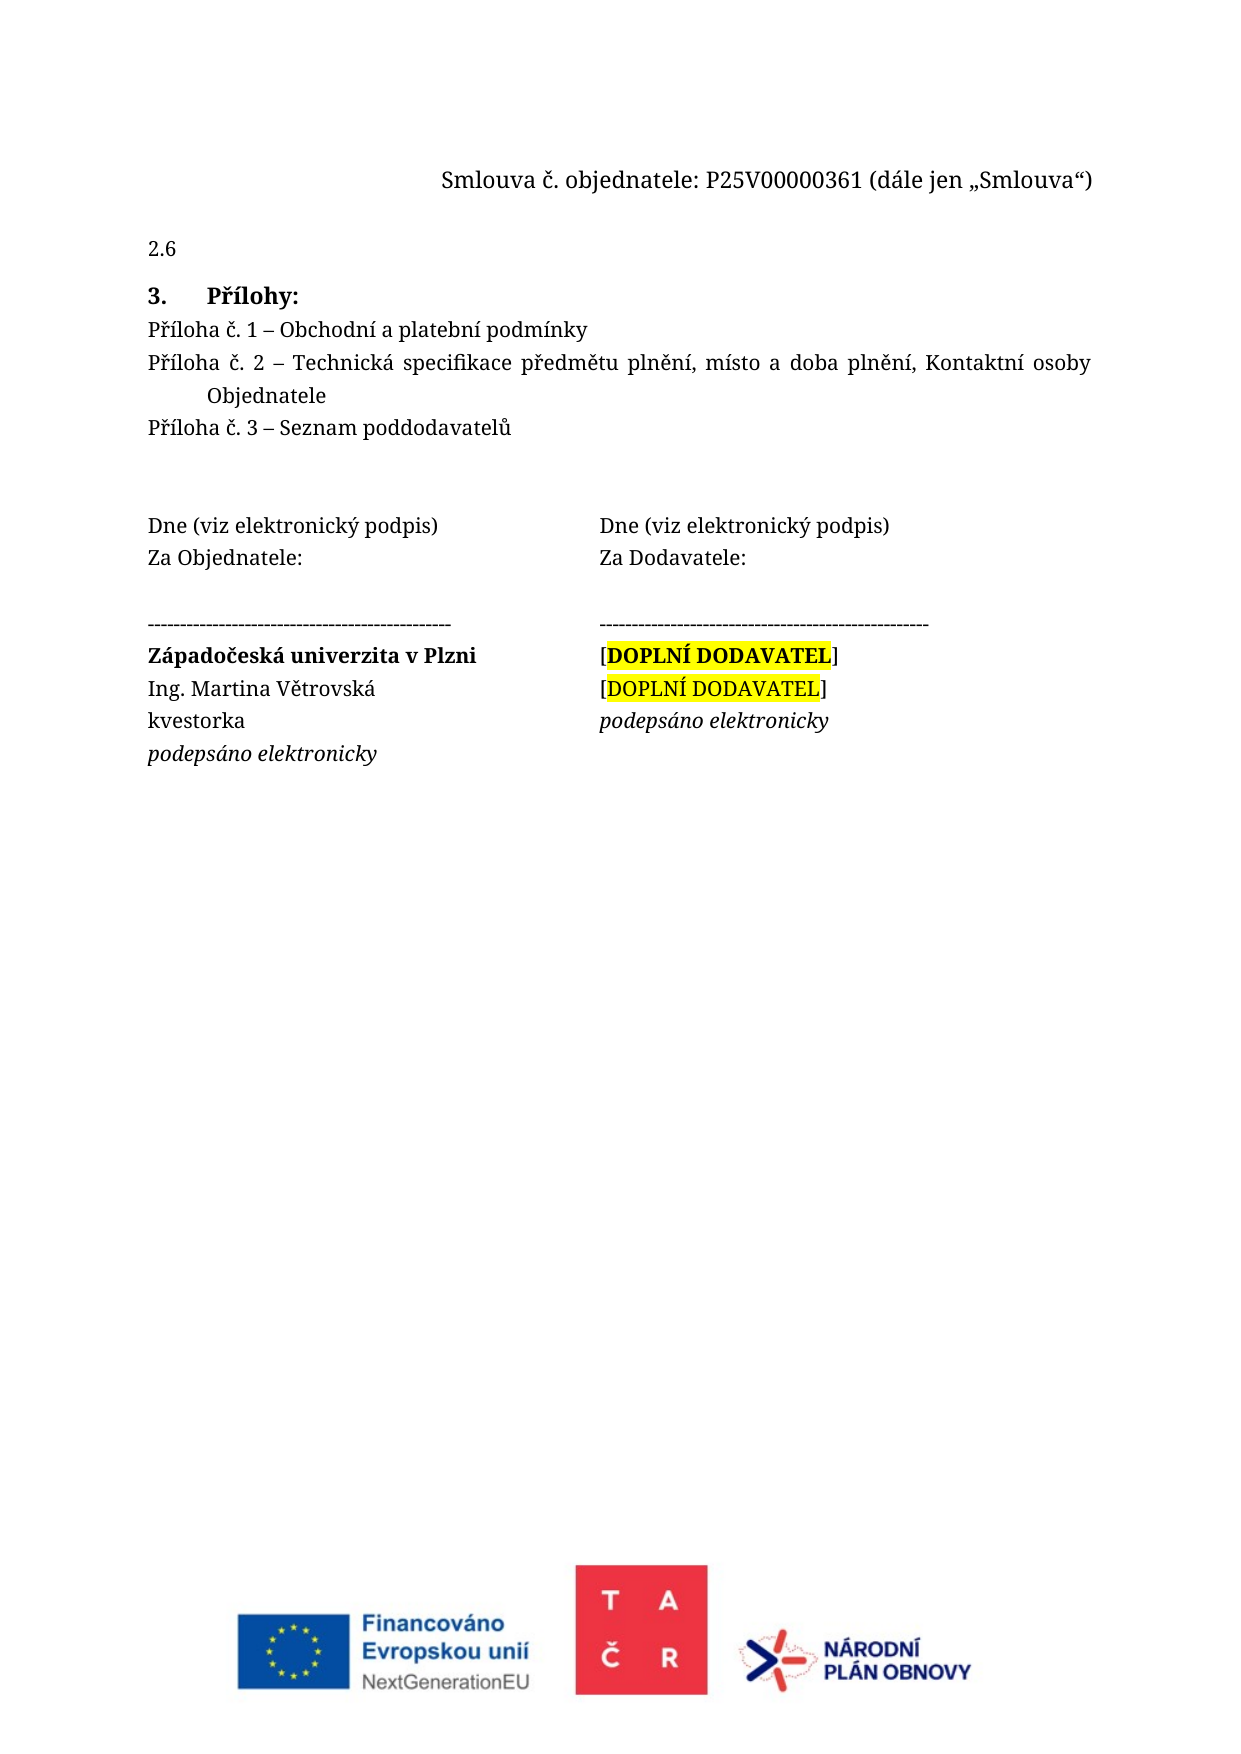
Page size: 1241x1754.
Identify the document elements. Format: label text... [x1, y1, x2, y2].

table_header Dne (viz elektronický podpis) Za Objednatele: ----------------------------------------------- Západočeská univerzita v Plzni Ing. Martina Větrovská kvestorka podepsáno elektronicky [136, 511, 588, 771]
text Příloha č. 3 – Seznam poddodavatelů [148, 413, 1093, 442]
picture [147, 1523, 1093, 1726]
table_header Dne (viz elektronický podpis) Za Dodavatele: --------------------------------------------------- [DOPLNÍ DODAVATEL] [DOPLNÍ DODAVATEL] podepsáno elektronicky [588, 511, 1040, 771]
text Příloha č. 1 – Obchodní a platební podmínky [148, 316, 1093, 344]
list Přílohy: [148, 280, 1093, 311]
text Příloha č. 2 – Technická specifikace předmětu plnění, místo a doba plnění, Kontaktní osoby Objednatele [148, 348, 1093, 409]
